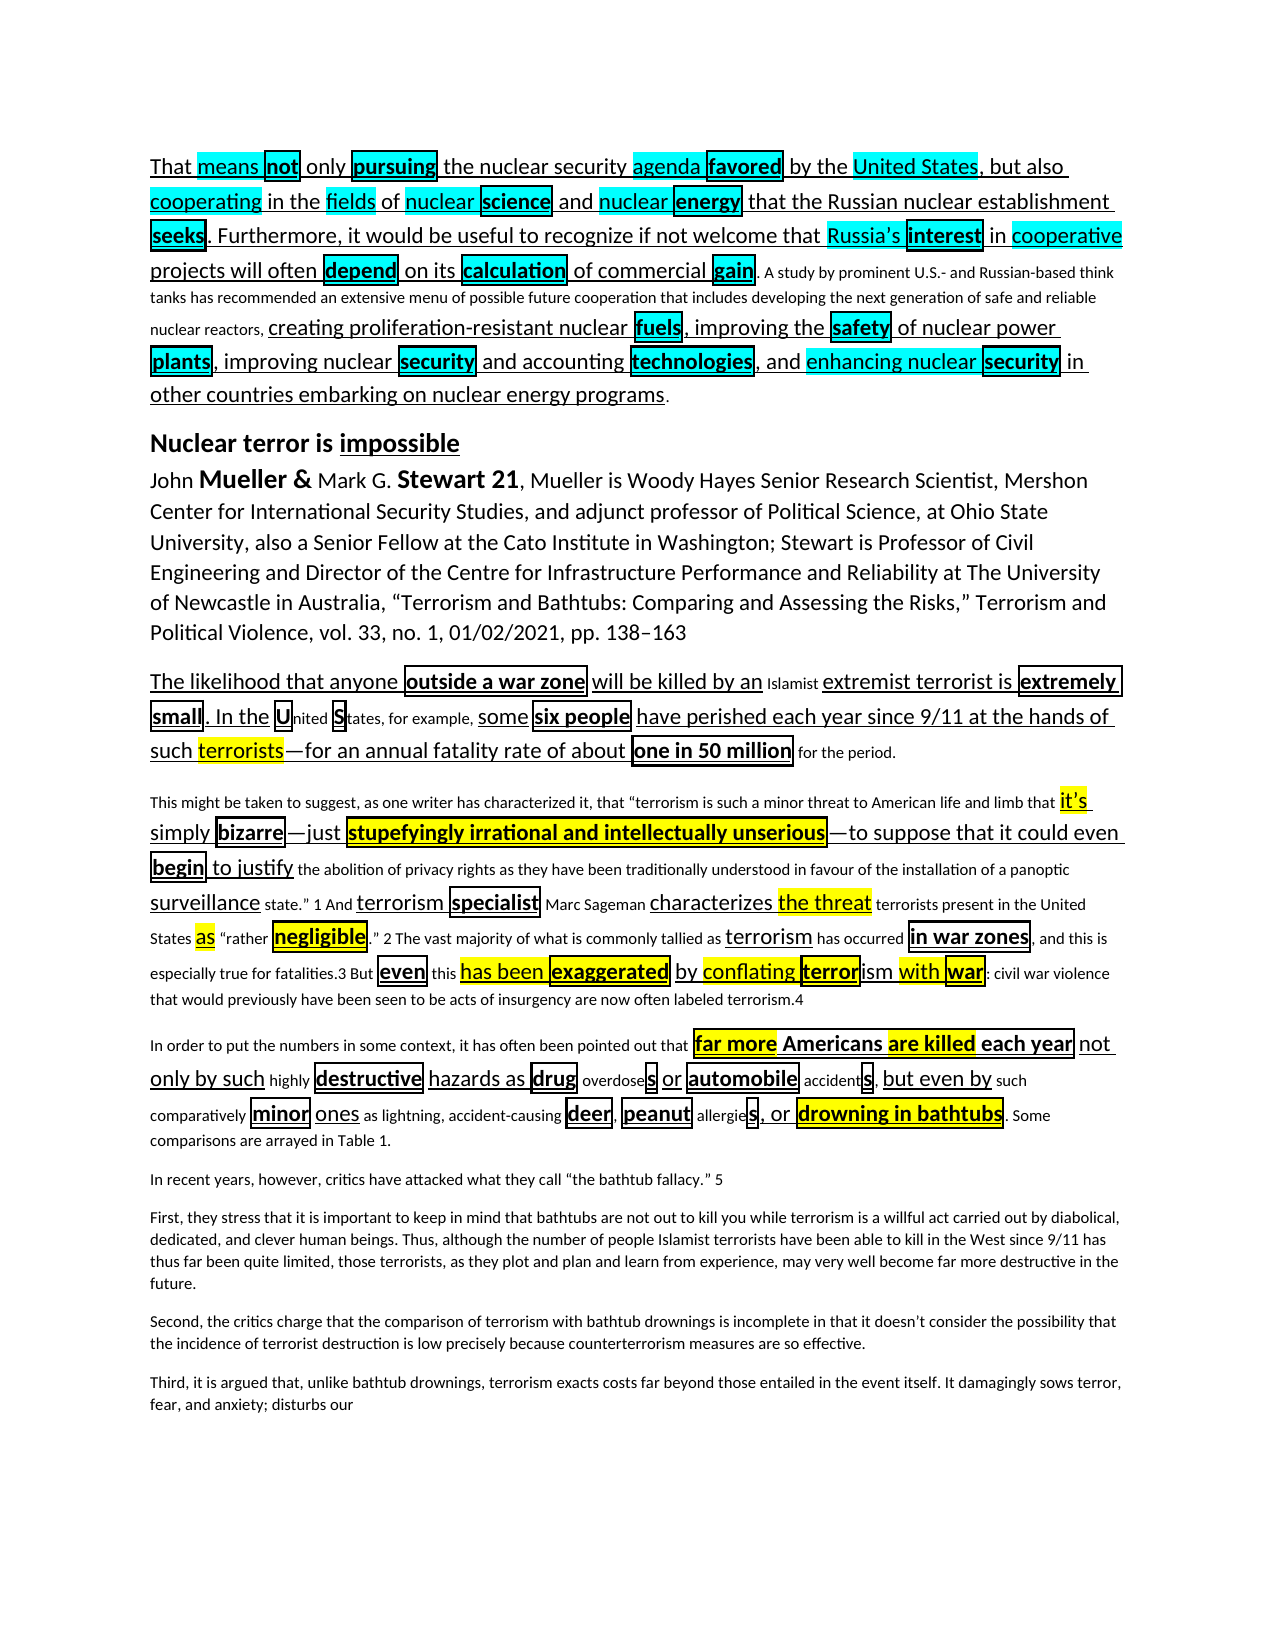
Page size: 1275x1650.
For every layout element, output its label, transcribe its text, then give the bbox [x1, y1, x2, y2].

text First, they stress that it is important to keep in mind that bathtubs are not out to kill you while terrorism is a willful act carried out by diabolical, dedicated, and clever human beings. Thus, although the number of people Islamist terrorists have been able to kill in the West since 9/11 has thus far been quite limited, those terrorists, as they plot and plan and learn from experience, may very well become far more destructive in the future. [150, 1208, 1125, 1293]
text In recent years, however, critics have attacked what they call “the bathtub fallacy.” 5 [150, 1169, 1125, 1189]
text Third, it is argued that, unlike bathtub drownings, terrorism exacts costs far beyond those entailed in the event itself. It damagingly sows terror, fear, and anxiety; disturbs our [150, 1372, 1125, 1414]
text This might be taken to suggest, as one writer has characterized it, that “terrorism is such a minor threat to American life and limb that it’s simply bizarre—just stupefyingly irrational and intellectually unserious—to suppose that it could even begin to justify the abolition of privacy rights as they have been traditionally understood in favour of the installation of a panoptic surveillance state.” 1 And terrorism specialist Marc Sageman characterizes the threat terrorists present in the United States as “rather negligible.” 2 The vast majority of what is commonly tallied as terrorism has occurred in war zones, and this is especially true for fatalities.3 But even this has been exaggerated by conflating terrorism with war: civil war violence that would previously have been seen to be acts of insurgency are now often labeled terrorism.4 [150, 786, 1125, 843]
text John Mueller & Mark G. Stewart 21, Mueller is Woody Hayes Senior Research Scientist, Mershon Center for International Security Studies, and adjunct professor of Political Science, at Ohio State University, also a Senior Fellow at the Cato Institute in Washington; Stewart is Professor of Civil Engineering and Director of the Centre for Infrastructure Performance and Reliability at The University of Newcastle in Australia, “Terrorism and Bathtubs: Comparing and Assessing the Risks,” Terrorism and Political Violence, vol. 33, no. 1, 01/02/2021, pp. 138–163 [150, 462, 1125, 646]
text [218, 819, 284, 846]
text This might be taken to suggest, as one writer has characterized it, that “terrorism is such a minor threat to American life and limb that it’s simply bizarre—just stupefyingly irrational and intellectually unserious—to suppose that it could even begin to justify the abolition of privacy rights as they have been traditionally understood in favour of the installation of a panoptic surveillance state.” 1 And terrorism specialist Marc Sageman characterizes the threat terrorists present in the United States as “rather negligible.” 2 The vast majority of what is commonly tallied as terrorism has occurred in war zones, and this is especially true for fatalities.3 But even this has been exaggerated by conflating terrorism with war: civil war violence that would previously have been seen to be acts of insurgency are now often labeled terrorism.4 [150, 844, 1125, 1009]
text Second, the critics charge that the comparison of terrorism with bathtub drownings is incomplete in that it doesn’t consider the possibility that the incidence of terrorist destruction is low precisely because counterterrorism measures are so effective. [150, 1312, 1125, 1354]
subtitle Nuclear terror is impossible [150, 427, 1125, 459]
text That means not only pursuing the nuclear security agenda favored by the United States, but also cooperating in the fields of nuclear science and nuclear energy that the Russian nuclear establishment seeks. Furthermore, it would be useful to recognize if not welcome that Russia’s interest in cooperative projects will often depend on its calculation of commercial gain. A study by prominent U.S.- and Russian-based think tanks has recommended an extensive menu of possible future cooperation that includes developing the next generation of safe and reliable nuclear reactors, creating proliferation-resistant nuclear fuels, improving the safety of nuclear power plants, improving nuclear security and accounting technologies, and enhancing nuclear security in other countries embarking on nuclear energy programs. [150, 150, 1125, 408]
text In order to put the numbers in some context, it has often been pointed out that far more Americans are killed each year not only by such highly destructive hazards as drug overdoses or automobile accidents, but even by such comparatively minor ones as lightning, accident-causing deer, peanut allergies, or drowning in bathtubs. Some comparisons are arrayed in Table 1. [150, 1027, 1125, 1151]
text The likelihood that anyone outside a war zone will be killed by an Islamist extremist terrorist is extremely small. In the United States, for example, some six people have perished each year since 9/11 at the hands of such terrorists—for an annual fatality rate of about one in 50 million for the period. [150, 665, 1125, 767]
